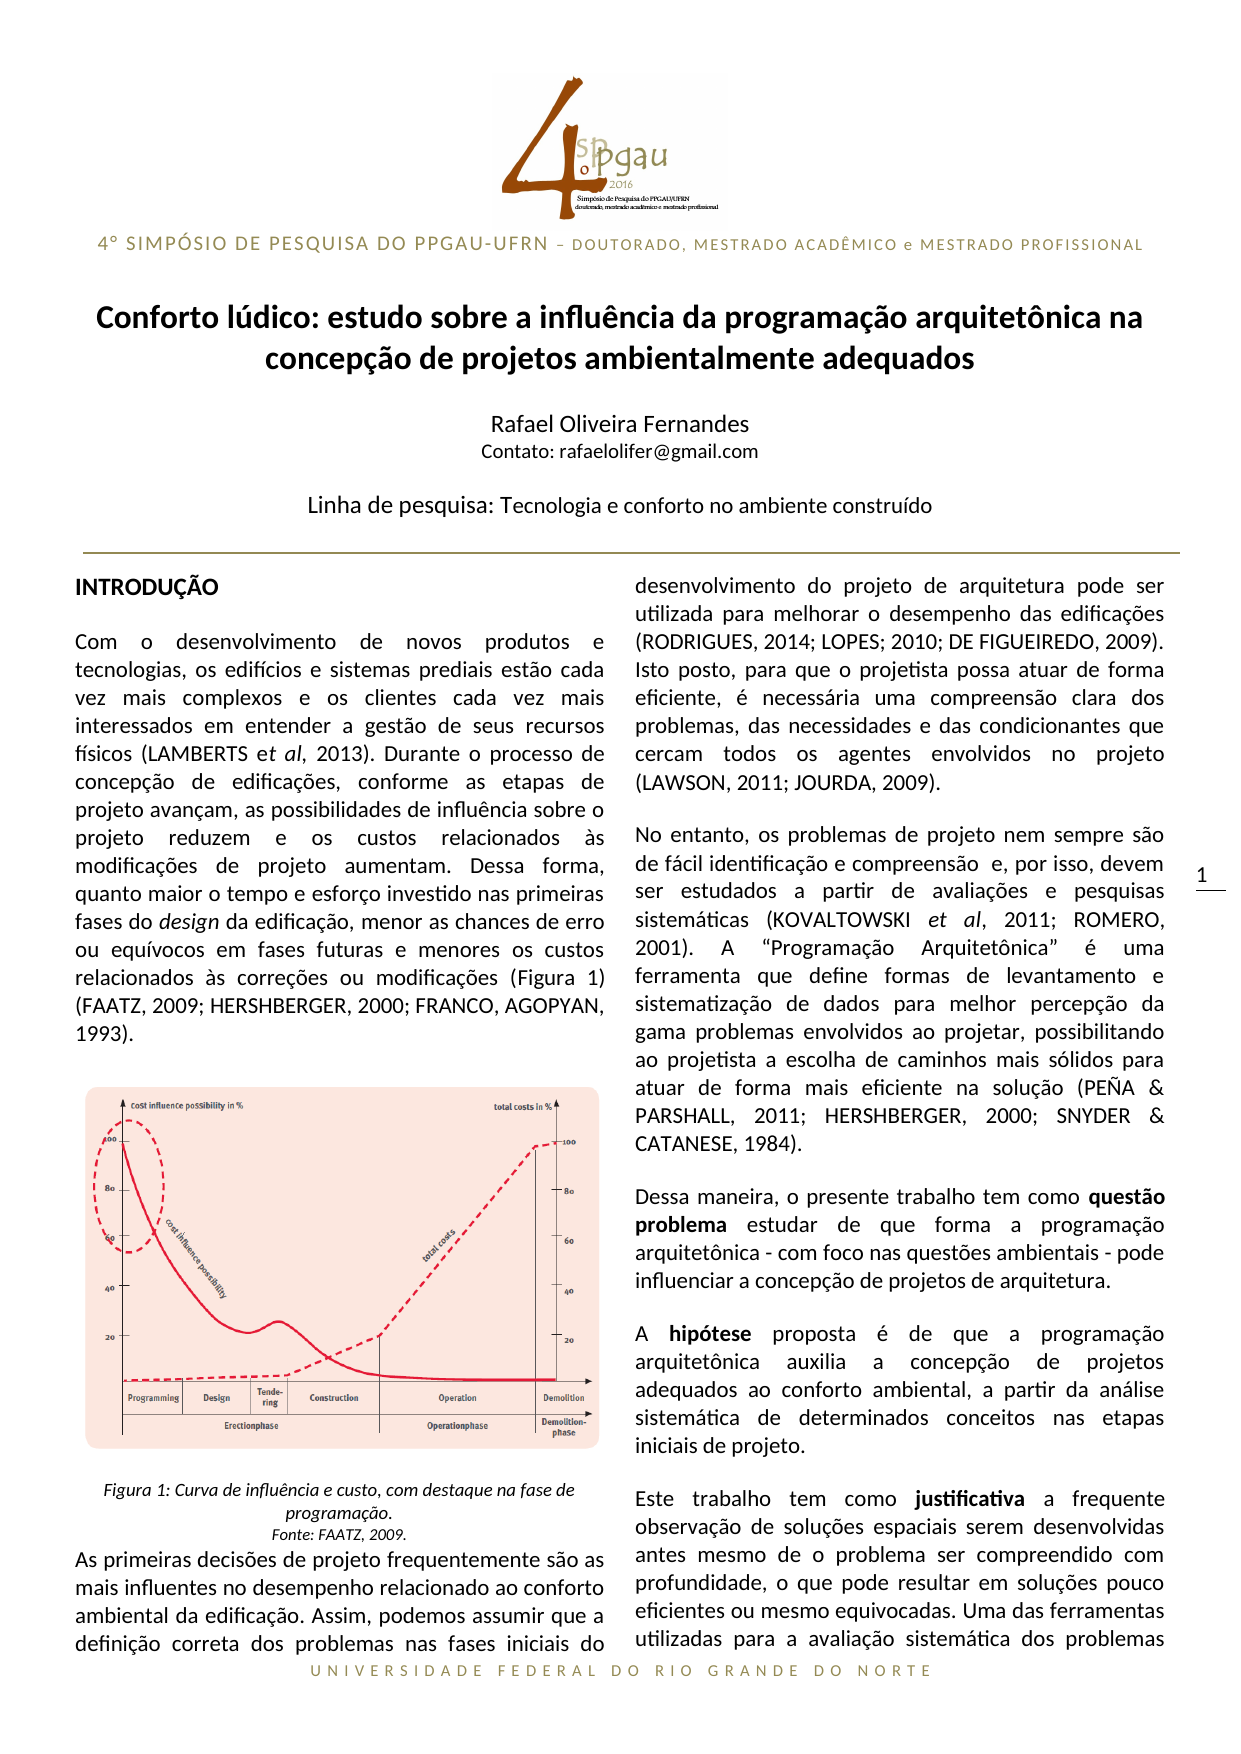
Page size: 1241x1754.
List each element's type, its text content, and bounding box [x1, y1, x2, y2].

text As primeiras decisões de projeto frequentemente são as mais influentes no desempenho relacionado ao conforto ambiental da edificação. Assim, podemos assumir que a definição correta dos problemas nas fases iniciais do desenvolvimento do projeto de arquitetura pode ser utilizada para melhorar o desempenho das edificações (RODRIGUES, 2014; LOPES; 2010; DE FIGUEIREDO, 2009). Isto posto, para que o projetista possa atuar de forma eficiente, é necessária uma compreensão clara dos problemas, das necessidades e das condicionantes que cercam todos os agentes envolvidos no projeto (LAWSON, 2011; JOURDA, 2009). [75, 1545, 605, 1657]
text Rafael Oliveira Fernandes [75, 408, 1165, 439]
text Linha de pesquisa: Tecnologia e conforto no ambiente construído [75, 489, 1165, 520]
text Figura 1: Curva de influência e custo, com destaque na fase de programação. [75, 1479, 605, 1524]
title Conforto lúdico: estudo sobre a influência da programação arquitetônica na concepção de projetos ambientalmente adequados [75, 296, 1165, 378]
picture [75, 1072, 606, 1454]
subtitle INTRODUÇÃO [75, 571, 605, 602]
picture [492, 73, 729, 231]
text As primeiras decisões de projeto frequentemente são as mais influentes no desempenho relacionado ao conforto ambiental da edificação. Assim, podemos assumir que a definição correta dos problemas nas fases iniciais do desenvolvimento do projeto de arquitetura pode ser utilizada para melhorar o desempenho das edificações (RODRIGUES, 2014; LOPES; 2010; DE FIGUEIREDO, 2009). Isto posto, para que o projetista possa atuar de forma eficiente, é necessária uma compreensão clara dos problemas, das necessidades e das condicionantes que cercam todos os agentes envolvidos no projeto (LAWSON, 2011; JOURDA, 2009). [635, 571, 1165, 796]
text Com o desenvolvimento de novos produtos e tecnologias, os edifícios e sistemas prediais estão cada vez mais complexos e os clientes cada vez mais interessados em entender a gestão de seus recursos físicos (LAMBERTS et al, 2013). Durante o processo de concepção de edificações, conforme as etapas de projeto avançam, as possibilidades de influência sobre o projeto reduzem e os custos relacionados às modificações de projeto aumentam. Dessa forma, quanto maior o tempo e esforço investido nas primeiras fases do design da edificação, menor as chances de erro ou equívocos em fases futuras e menores os custos relacionados às correções ou modificações (Figura 1) (FAATZ, 2009; HERSHBERGER, 2000; FRANCO, AGOPYAN, 1993). [75, 627, 605, 1047]
text Fonte: FAATZ, 2009. [75, 1524, 605, 1545]
text No entanto, os problemas de projeto nem sempre são de fácil identificação e compreensão e, por isso, devem ser estudados a partir de avaliações e pesquisas sistemáticas (KOVALTOWSKI et al, 2011; ROMERO, 2001). A “Programação Arquitetônica” é uma ferramenta que define formas de levantamento e sistematização de dados para melhor percepção da gama problemas envolvidos ao projetar, possibilitando ao projetista a escolha de caminhos mais sólidos para atuar de forma mais eficiente na solução (PEÑA & PARSHALL, 2011; HERSHBERGER, 2000; SNYDER & CATANESE, 1984). [635, 821, 1165, 1157]
text Dessa maneira, o presente trabalho tem como questão problema estudar de que forma a programação arquitetônica - com foco nas questões ambientais - pode influenciar a concepção de projetos de arquitetura. [635, 1182, 1165, 1294]
text Contato: rafaelolifer@gmail.com [75, 439, 1165, 464]
text A hipótese proposta é de que a programação arquitetônica auxilia a concepção de projetos adequados ao conforto ambiental, a partir da análise sistemática de determinados conceitos nas etapas iniciais de projeto. [635, 1319, 1165, 1459]
